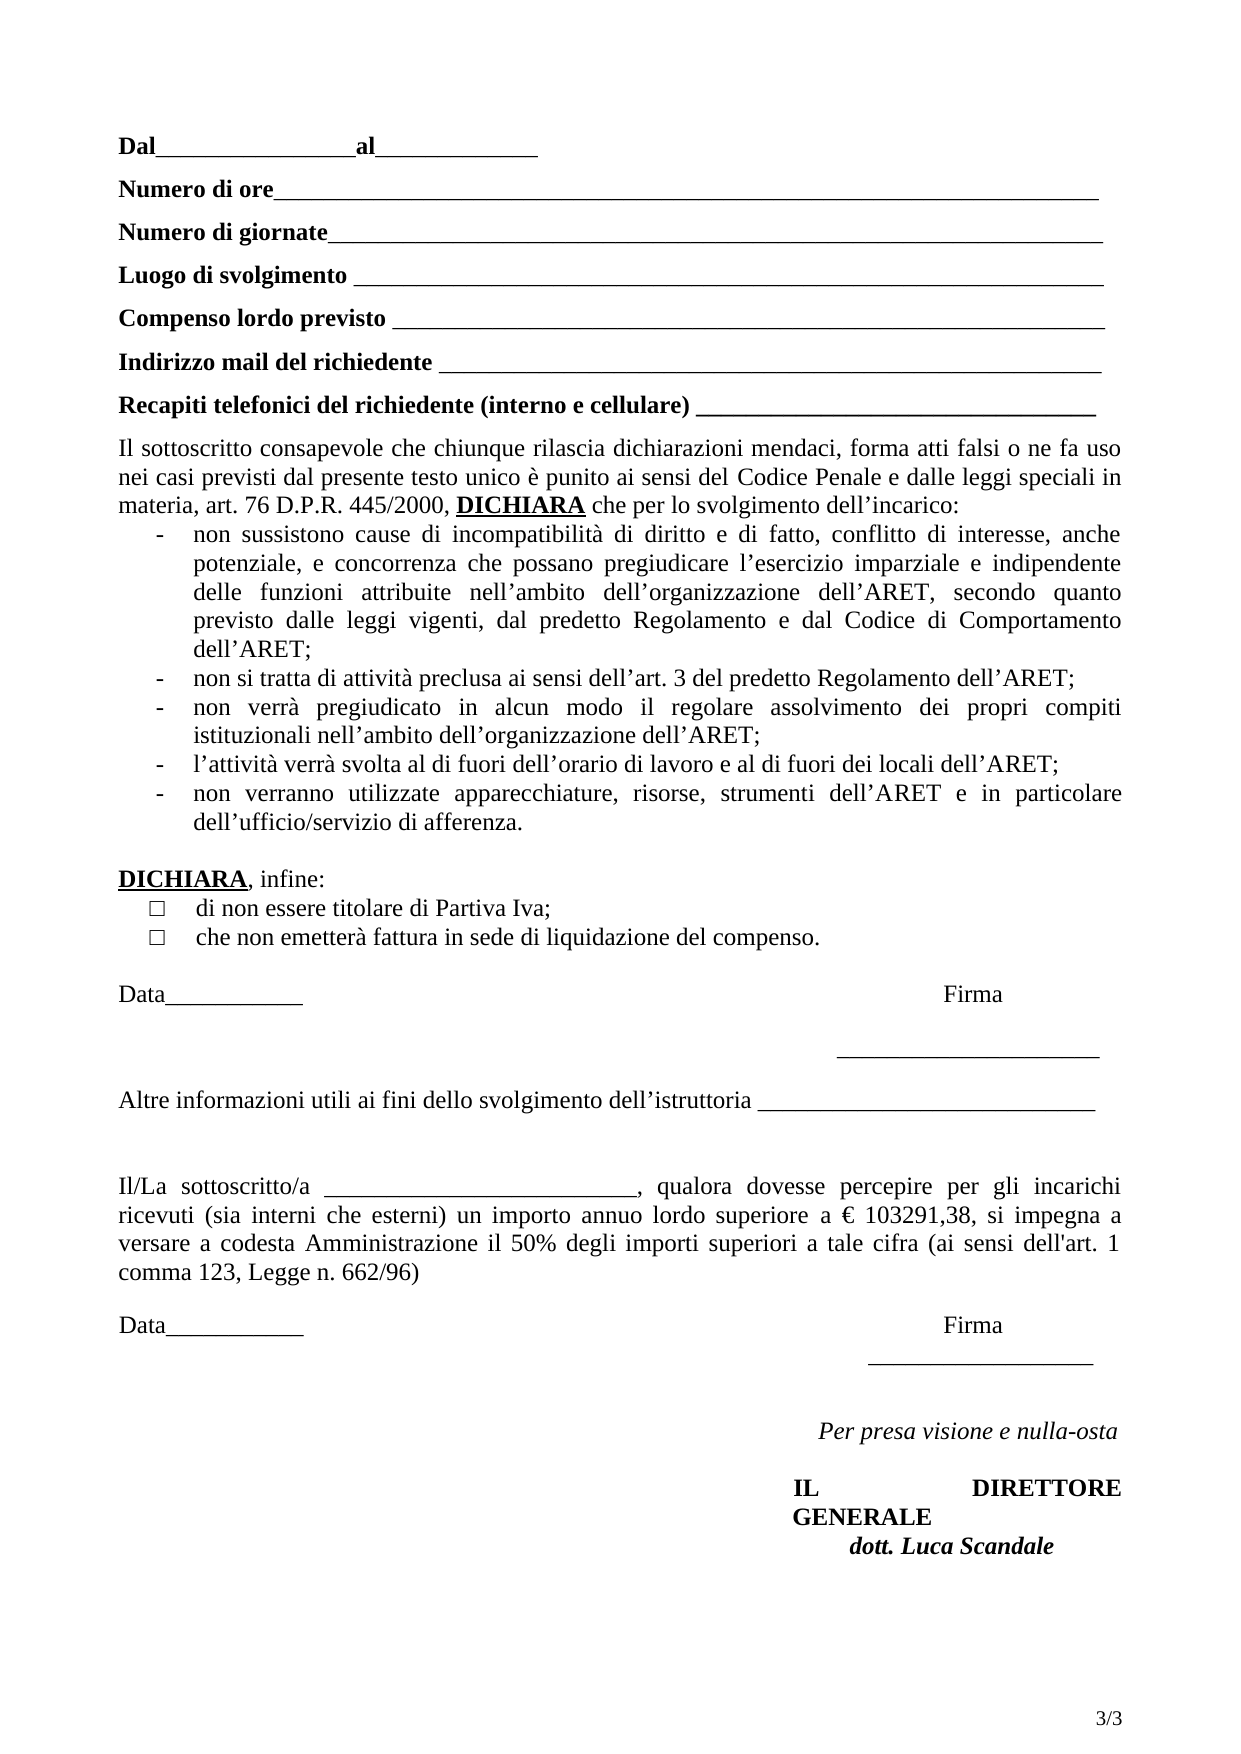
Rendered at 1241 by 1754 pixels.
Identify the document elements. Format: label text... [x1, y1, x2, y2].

text Indirizzo mail del richiedente _____________________________________________________ [118, 347, 1122, 375]
text Compenso lordo previsto _________________________________________________________ [118, 303, 1122, 332]
text IL DIRETTORE GENERALE [792, 1473, 1122, 1531]
text Dal________________al_____________ [118, 131, 1122, 160]
text Data___________ Firma [118, 979, 1122, 1008]
list l’attività verrà svolta al di fuori dell’orario di lavoro e al di fuori dei locali dell’ARET; [156, 749, 1122, 778]
text _____________________ [568, 1008, 1122, 1061]
text Data___________ Firma [118, 1310, 1122, 1339]
text □ di non essere titolare di Partiva Iva; [118, 893, 1122, 922]
text Per presa visione e nulla-osta [792, 1416, 1122, 1444]
text Altre informazioni utili ai fini dello svolgimento dell’istruttoria ___________________________ [118, 1085, 1122, 1113]
text Luogo di svolgimento ____________________________________________________________ [118, 260, 1122, 289]
text Il sottoscritto consapevole che chiunque rilascia dichiarazioni mendaci, forma atti falsi o ne fa uso nei casi previsti dal presente testo unico è punito ai sensi del Codice Penale e dalle leggi speciali in materia, art. 76 D.P.R. 445/2000, DICHIARA che per lo svolgimento dell’incarico: [118, 433, 1122, 519]
text dott. Luca Scandale [793, 1531, 1122, 1559]
text Il/La sottoscritto/a _________________________, qualora dovesse percepire per gli incarichi ricevuti (sia interni che esterni) un importo annuo lordo superiore a € 103291,38, si impegna a versare a codesta Amministrazione il 50% degli importi superiori a tale cifra (ai sensi dell'art. 1 comma 123, Legge n. 662/96) [118, 1171, 1122, 1286]
list non sussistono cause di incompatibilità di diritto e di fatto, conflitto di interesse, anche potenziale, e concorrenza che possano pregiudicare l’esercizio imparziale e indipendente delle funzioni attribuite nell’ambito dell’organizzazione dell’ARET, secondo quanto previsto dalle leggi vigenti, dal predetto Regolamento e dal Codice di Comportamento dell’ARET; [156, 519, 1122, 663]
text Numero di ore__________________________________________________________________ [118, 174, 1122, 203]
list non verrà pregiudicato in alcun modo il regolare assolvimento dei propri compiti istituzionali nell’ambito dell’organizzazione dell’ARET; [156, 692, 1122, 749]
text Recapiti telefonici del richiedente (interno e cellulare) ________________________________ [118, 390, 1122, 418]
text __________________ [118, 1339, 1122, 1368]
list non verranno utilizzate apparecchiature, risorse, strumenti dell’ARET e in particolare dell’ufficio/servizio di afferenza. [156, 778, 1122, 835]
text DICHIARA, infine: [118, 864, 1122, 893]
text □ che non emetterà fattura in sede di liquidazione del compenso. [118, 922, 1122, 950]
text Numero di giornate______________________________________________________________ [118, 217, 1122, 246]
list non si tratta di attività preclusa ai sensi dell’art. 3 del predetto Regolamento dell’ARET; [156, 663, 1122, 692]
